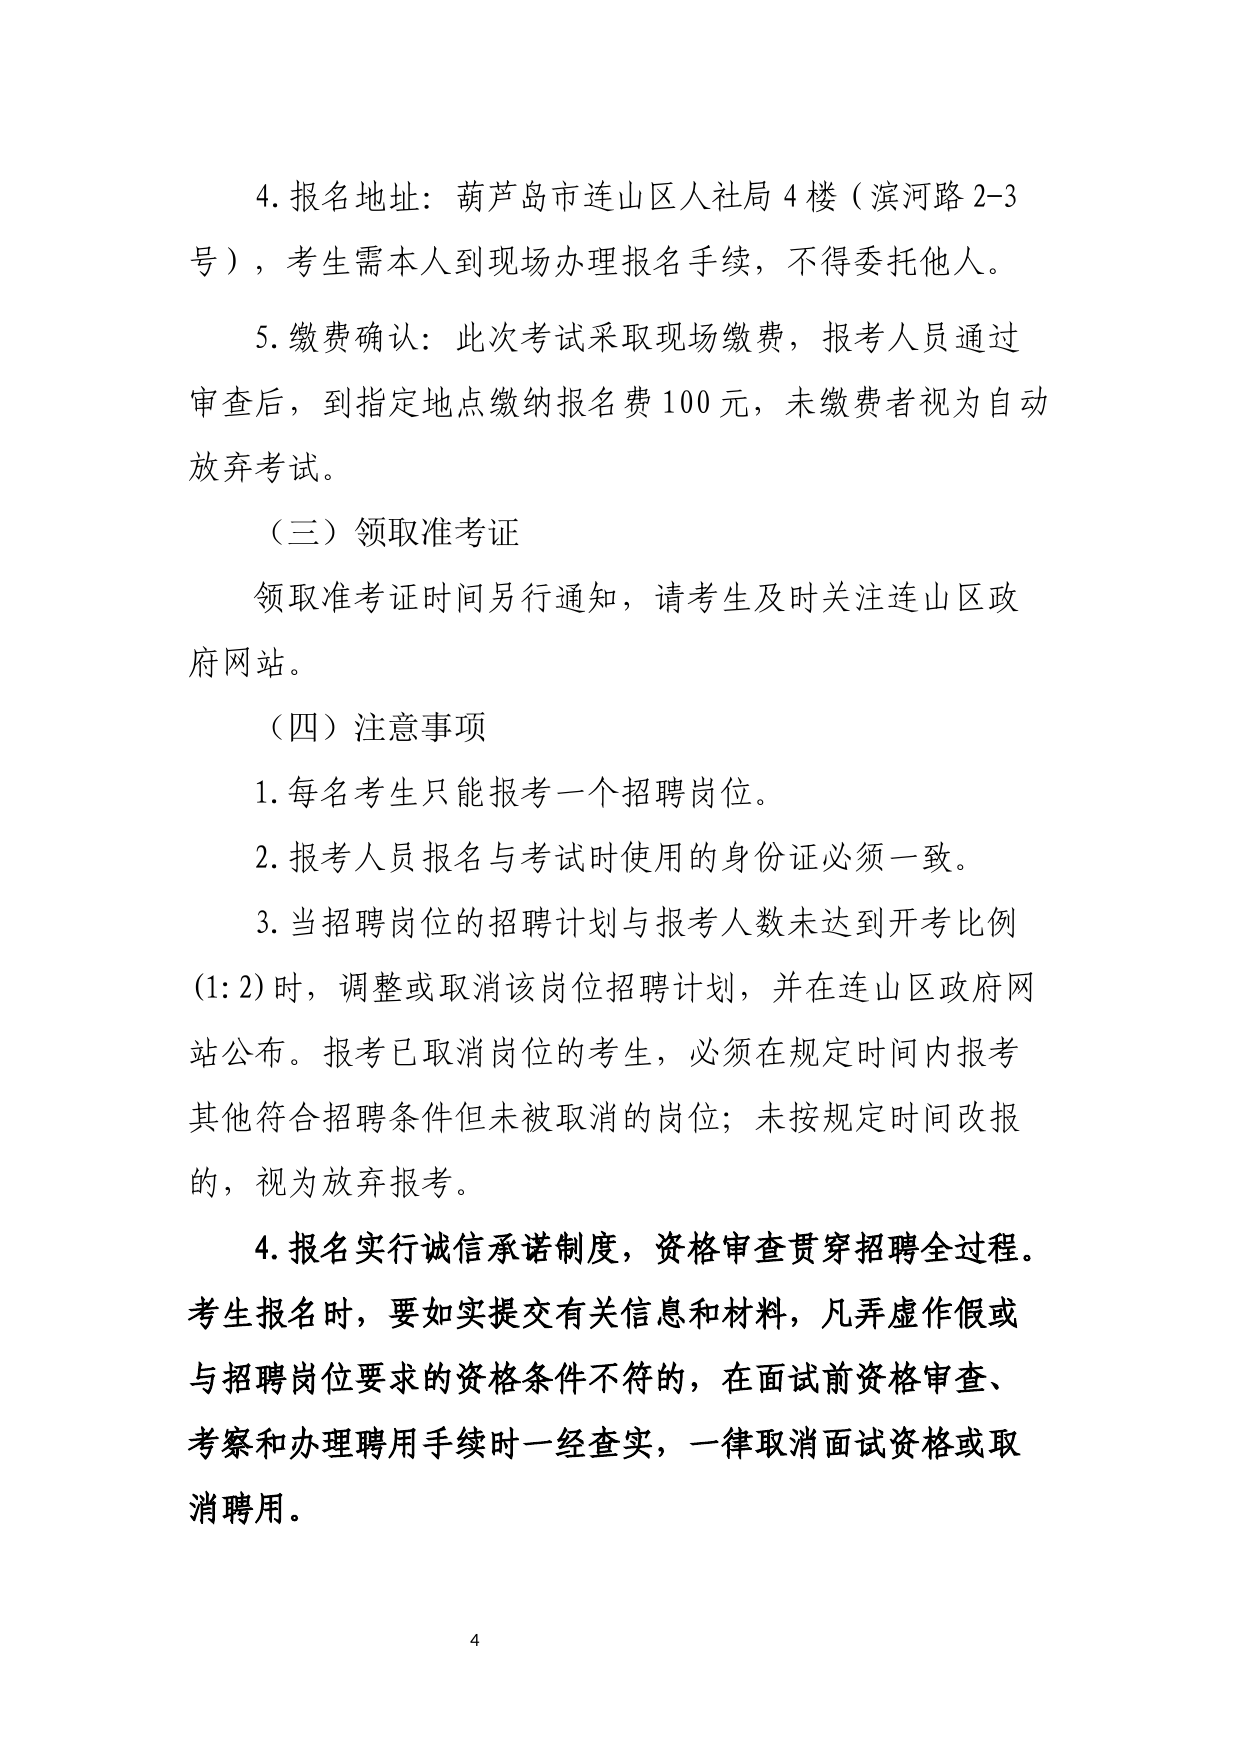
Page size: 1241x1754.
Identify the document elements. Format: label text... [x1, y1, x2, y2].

text 4.报名实行诚信承诺制度，资格审查贯穿招聘全过程。考生报名时，要如实提交有关信息和材料，凡弄虚作假或与招聘岗位要求的资格条件不符的，在面试前资格审查、考察和办理聘用手续时一经查实，一律取消面试资格或取消聘用。 [187, 1213, 1053, 1538]
text 1.每名考生只能报考一个招聘岗位。 [187, 758, 1053, 823]
text 领取准考证时间另行通知，请考生及时关注连山区政府网站。 [187, 563, 1053, 693]
text 5.缴费确认：此次考试采取现场缴费，报考人员通过审查后，到指定地点缴纳报名费100元，未缴费者视为自动放弃考试。 [187, 303, 1053, 498]
text 3.当招聘岗位的招聘计划与报考人数未达到开考比例(1:2)时，调整或取消该岗位招聘计划，并在连山区政府网站公布。报考已取消岗位的考生，必须在规定时间内报考其他符合招聘条件但未被取消的岗位；未按规定时间改报的，视为放弃报考。 [187, 888, 1053, 1213]
text （四）注意事项 [187, 693, 1053, 758]
text 2.报考人员报名与考试时使用的身份证必须一致。 [187, 823, 1053, 888]
text （三）领取准考证 [187, 498, 1053, 563]
subtitle 4.报名地址：葫芦岛市连山区人社局4楼（滨河路2-3号），考生需本人到现场办理报名手续，不得委托他人。 [187, 162, 1053, 292]
